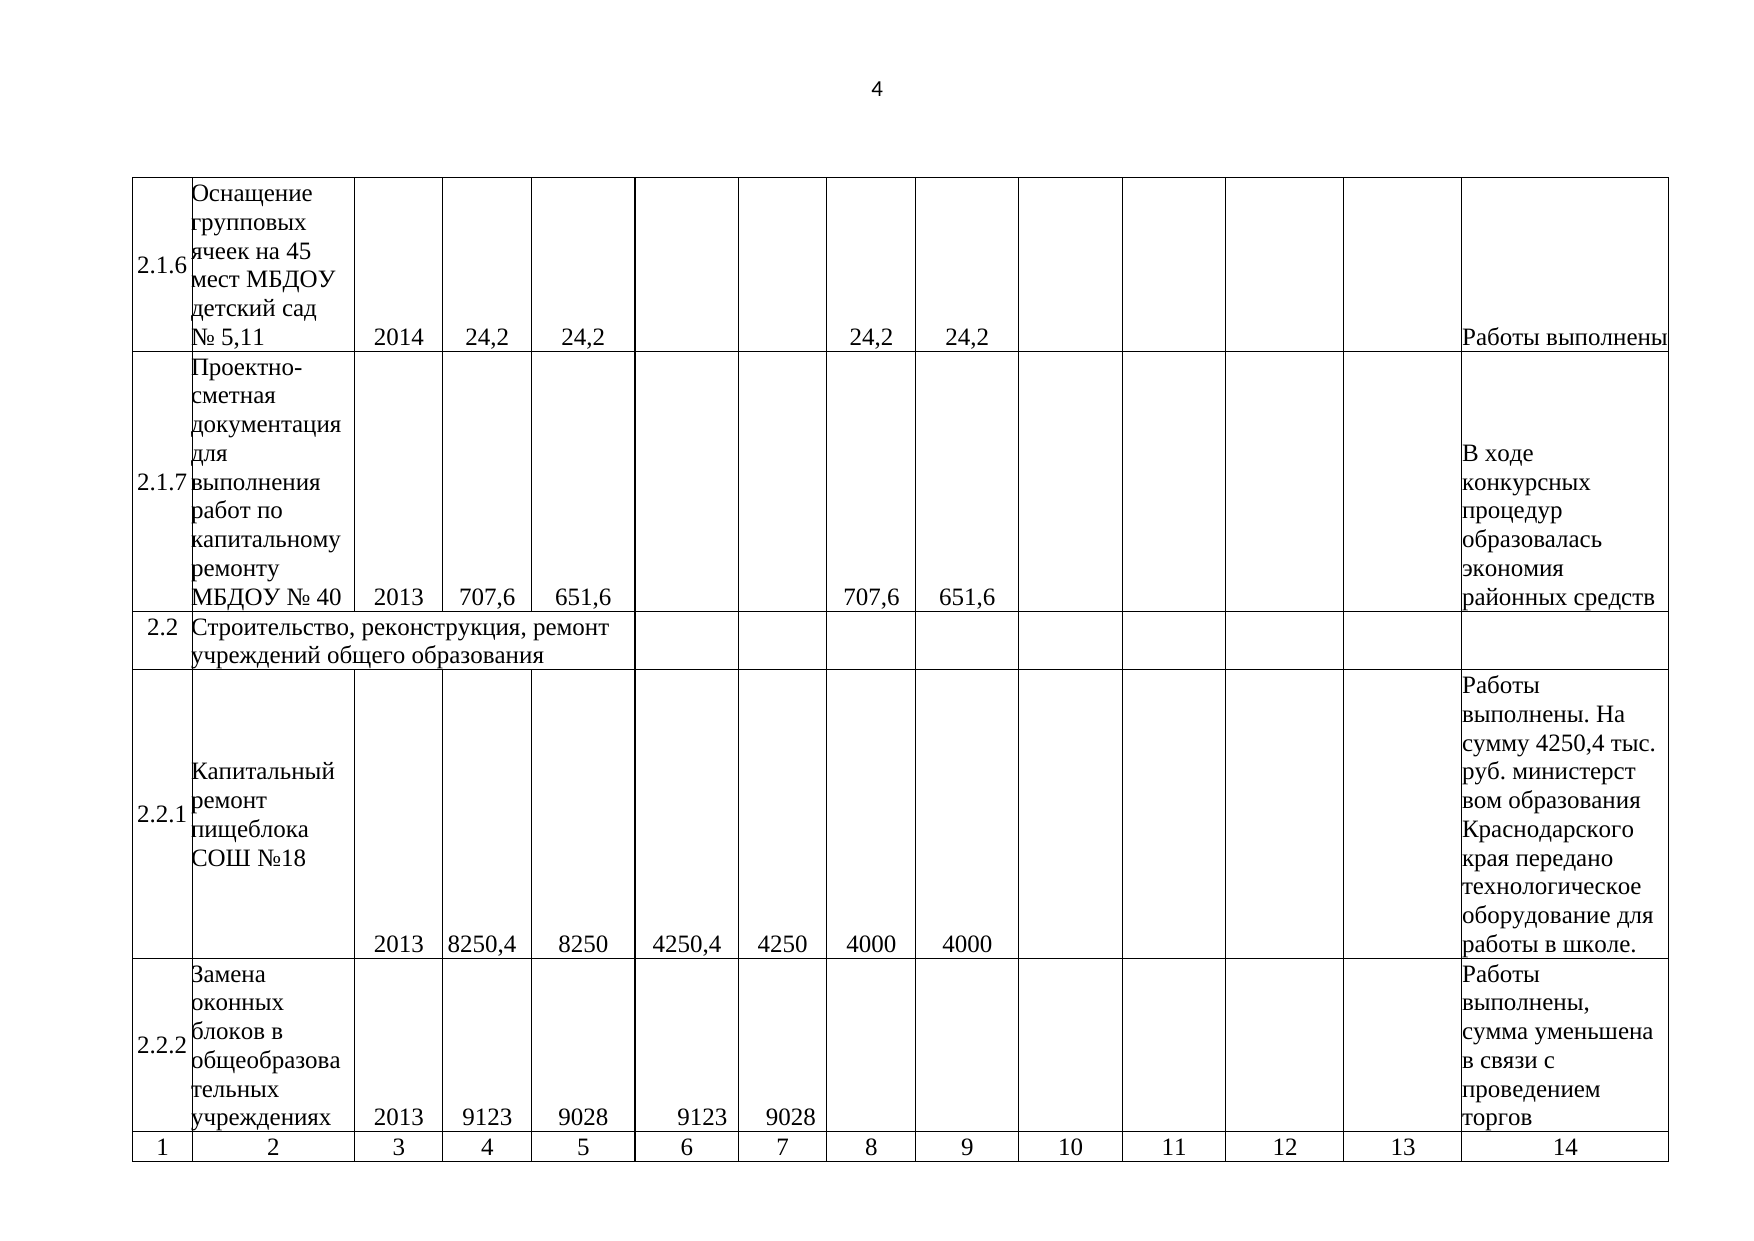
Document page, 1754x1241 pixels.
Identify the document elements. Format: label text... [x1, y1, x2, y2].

table_cell [916, 612, 1018, 669]
table_cell [739, 178, 826, 351]
table_cell [1123, 178, 1225, 351]
table_cell [916, 959, 1018, 1131]
table_cell Работы выполнены, сумма уменьшена в связи с проведением торгов [1462, 959, 1668, 1131]
table_cell Капитальный ремонт пищеблока СОШ №18 [193, 670, 354, 958]
table_cell 9028 [532, 959, 634, 1131]
table_cell [1226, 612, 1343, 669]
table_cell 707,6 [443, 352, 531, 611]
table_cell Работы выполнены. На сумму 4250,4 тыс. руб. министерст вом образования Краснодарского края передано технологическое оборудование для работы в школе. [1462, 670, 1668, 958]
table_cell 24,2 [532, 178, 634, 351]
table_cell 24,2 [827, 178, 915, 351]
table_cell [1019, 352, 1122, 611]
table_cell 4000 [916, 670, 1018, 958]
table_cell Замена оконных блоков в общеобразова тельных учреждениях [193, 959, 354, 1131]
table_cell [827, 612, 915, 669]
table_cell 3 [355, 1132, 442, 1161]
table_cell 7 [739, 1132, 826, 1161]
table_cell В ходе конкурсных процедур образовалась экономия районных средств [1462, 352, 1668, 611]
table_cell [1123, 959, 1225, 1131]
table_cell [827, 959, 915, 1131]
table_cell 2 [193, 1132, 354, 1161]
table_cell Проектно-сметная документация для выполнения работ по капитальному ремонту МБДОУ № 40 [193, 352, 354, 611]
table_cell 651,6 [532, 352, 634, 611]
table_cell 4 [443, 1132, 531, 1161]
table_cell [1226, 959, 1343, 1131]
table_cell [1019, 670, 1122, 958]
table_cell 24,2 [916, 178, 1018, 351]
table_cell [1123, 612, 1225, 669]
table_cell [1344, 352, 1461, 611]
table_cell 4250 [739, 670, 826, 958]
table_cell 8 [827, 1132, 915, 1161]
table_cell 13 [1344, 1132, 1461, 1161]
table_cell 8250,4 [443, 670, 531, 958]
table_cell 12 [1226, 1132, 1343, 1161]
table_cell 707,6 [827, 352, 915, 611]
table_cell [636, 352, 738, 611]
table_cell 2013 [355, 670, 442, 958]
table_cell [1344, 959, 1461, 1131]
table_cell 9123 [443, 959, 531, 1131]
table_cell [1019, 612, 1122, 669]
table_cell 2013 [355, 352, 442, 611]
table_cell [1226, 178, 1343, 351]
table_cell 651,6 [916, 352, 1018, 611]
table_cell [1344, 612, 1461, 669]
table_cell [739, 352, 826, 611]
table_cell [1123, 670, 1225, 958]
table_cell 4250,4 [636, 670, 738, 958]
table_cell 11 [1123, 1132, 1225, 1161]
table_cell 5 [532, 1132, 634, 1161]
table_cell [1019, 178, 1122, 351]
table_cell 2.2.1 [133, 670, 192, 958]
table_cell Работы выполнены [1462, 178, 1668, 351]
table_cell 9 [916, 1132, 1018, 1161]
table_cell [1226, 352, 1343, 611]
table_cell 10 [1019, 1132, 1122, 1161]
table_cell 6 [636, 1132, 738, 1161]
table_cell 14 [1462, 1132, 1668, 1161]
table_cell [1226, 670, 1343, 958]
table_cell 2014 [355, 178, 442, 351]
table_cell [636, 612, 738, 669]
table_cell 2.2 [133, 612, 192, 669]
table_cell 2.1.7 [133, 352, 192, 611]
table_cell [636, 178, 738, 351]
table_cell 2.1.6 [133, 178, 192, 351]
table_cell 2013 [355, 959, 442, 1131]
table_cell 4000 [827, 670, 915, 958]
table_cell [1462, 612, 1668, 669]
table_cell 9028 [739, 959, 826, 1131]
table_cell Оснащение групповых ячеек на 45 мест МБДОУ детский сад № 5,11 [193, 178, 354, 351]
table_cell [1019, 959, 1122, 1131]
table_cell 2.2.2 [133, 959, 192, 1131]
table_cell [739, 612, 826, 669]
table_cell Строительство, реконструкция, ремонт учреждений общего образования [193, 612, 634, 669]
table_cell 24,2 [443, 178, 531, 351]
table_cell 1 [133, 1132, 192, 1161]
table_cell [1344, 178, 1461, 351]
table_cell 8250 [532, 670, 634, 958]
table_cell [1344, 670, 1461, 958]
table_cell [1123, 352, 1225, 611]
table_cell 9123 [636, 959, 738, 1131]
